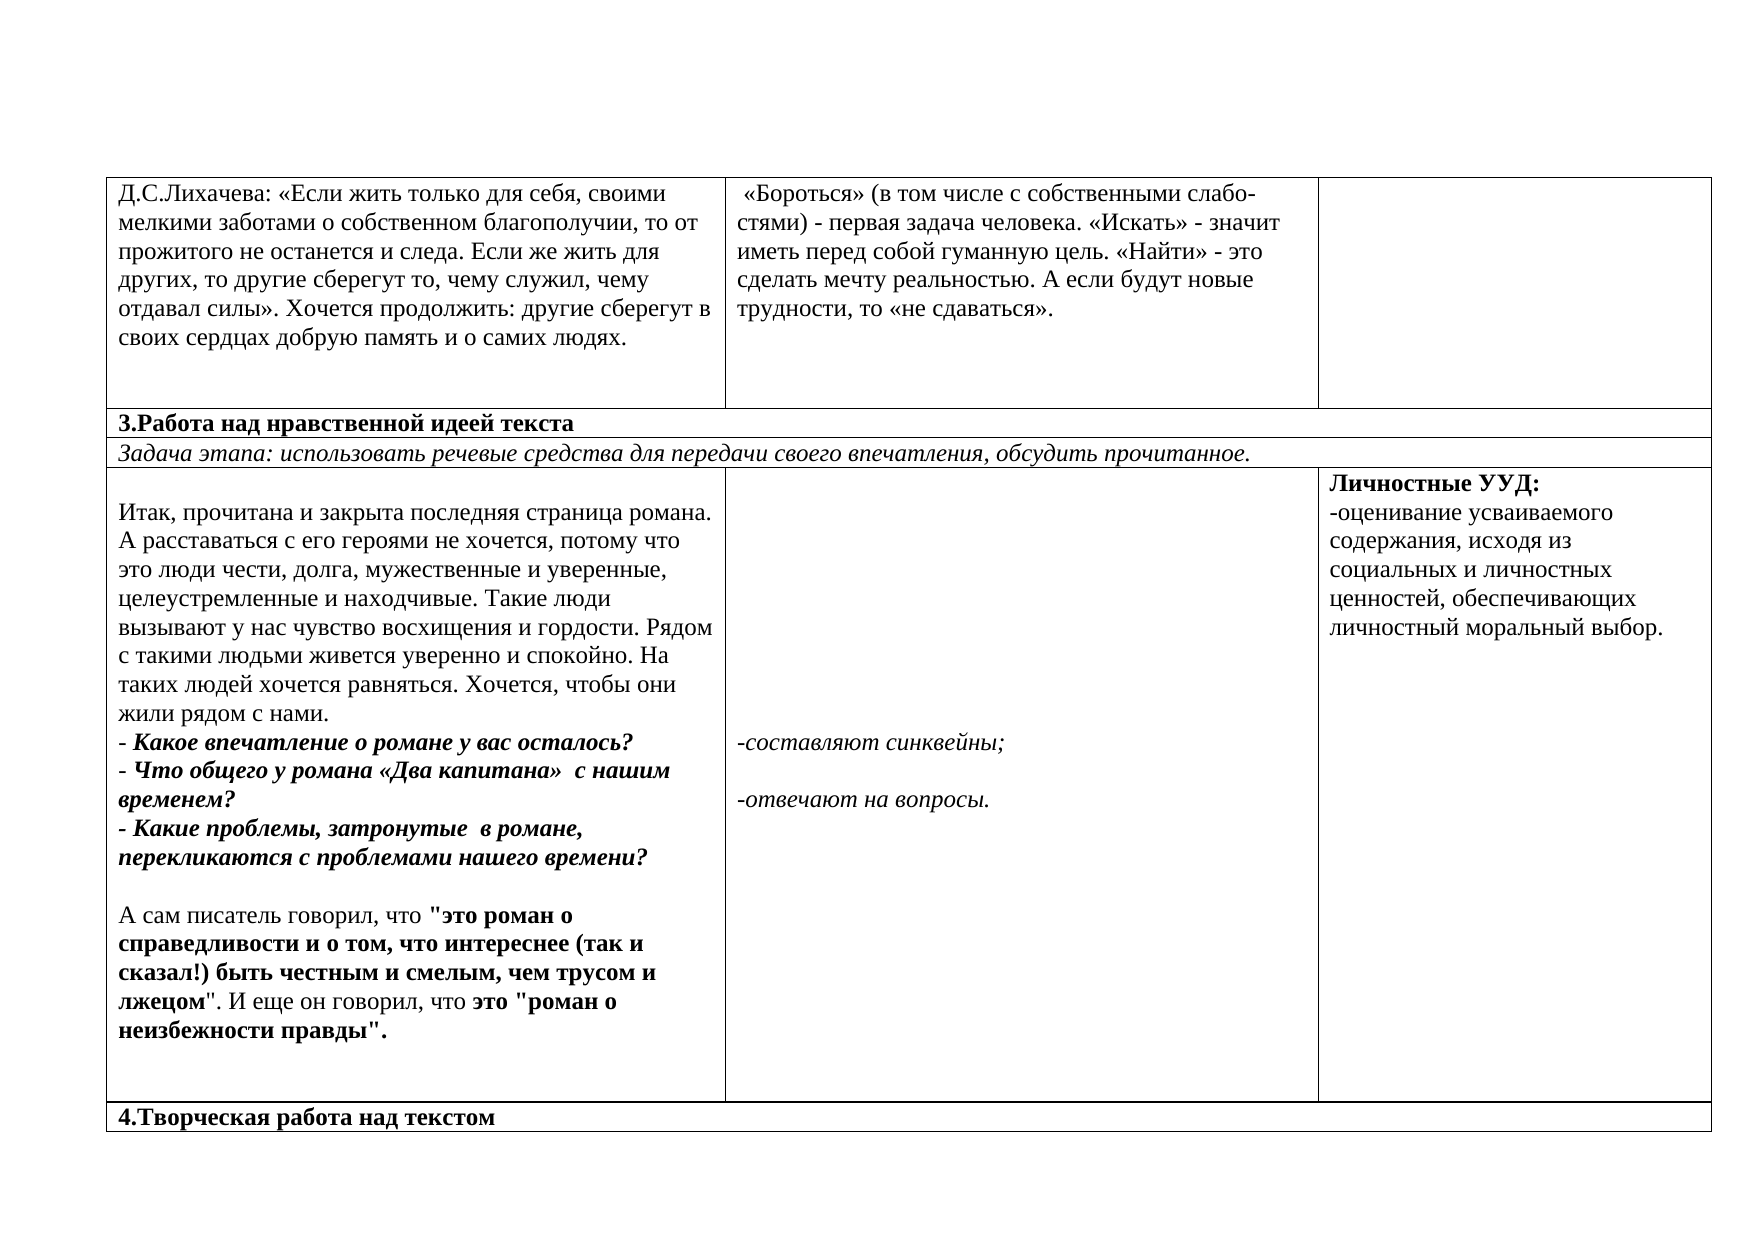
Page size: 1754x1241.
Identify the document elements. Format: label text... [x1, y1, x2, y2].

table_cell Задача этапа: использовать речевые средства для передачи своего впечатления, обсудить прочитанное. [107, 438, 1711, 467]
table_cell -составляют синквейны; -отвечают на вопросы. [726, 468, 1318, 1101]
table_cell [107, 178, 725, 407]
table_cell 3.Работа над нравственной идеей текста [107, 409, 1711, 437]
table_cell Личностные УУД: -оценивание усваиваемого содержания, исходя из социальных и личностных ценностей, обеспечивающих личностный моральный выбор. [1319, 468, 1711, 1101]
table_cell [1319, 178, 1711, 407]
table_cell 4.Творческая работа над текстом [107, 1103, 1711, 1131]
table_cell Итак, прочитана и закрыта последняя страница романа. А расставаться с его героями не хочется, потому что это люди чести, долга, мужественные и уверенные, целеустремленные и находчивые. Такие люди вызывают у нас чувство восхищения и гордости. Рядом с такими людьми живется уверенно и спокойно. На таких людей хочется равняться. Хочется, чтобы они жили рядом с нами. - Какое впечатление о романе у вас осталось? - Что общего у романа «Два капитана» с нашим временем? - Какие проблемы, затронутые в романе, перекликаются с проблемами нашего времени? А сам писатель говорил, что "это роман о справедливости и о том, что интереснее (так и сказал!) быть честным и смелым, чем трусом и лжецом". И еще он говорил, что это "роман о неизбежности правды". [107, 468, 725, 1101]
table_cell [726, 178, 1318, 407]
